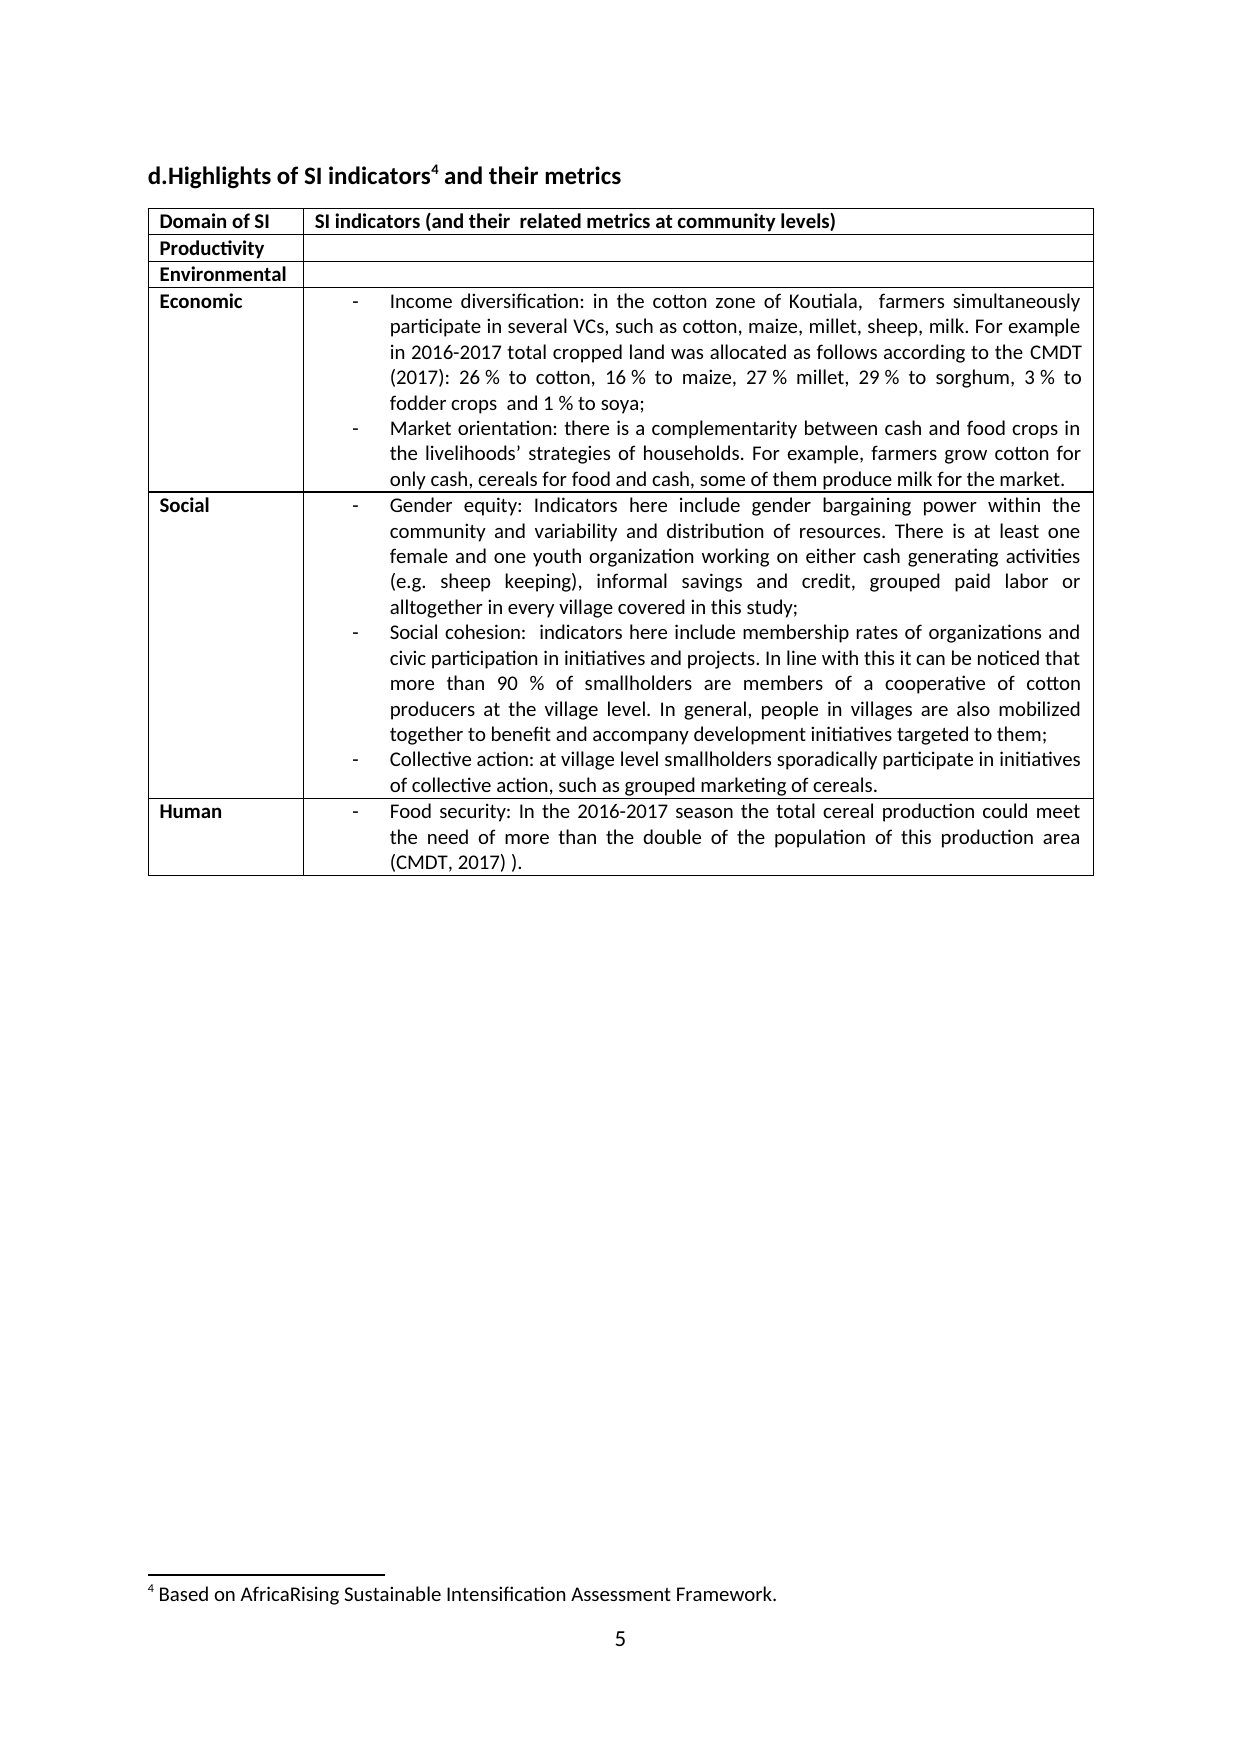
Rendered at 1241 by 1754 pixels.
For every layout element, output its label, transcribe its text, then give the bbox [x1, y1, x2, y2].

table_cell Food security: In the 2016-2017 season the total cereal production could meet the need of more than the double of the population of this production area (CMDT, 2017) ). [304, 799, 1093, 875]
table_cell [304, 262, 1093, 287]
list Highlights of SI indicators and their metrics [148, 160, 1093, 191]
table_cell Human [149, 799, 303, 875]
table_cell [304, 235, 1093, 261]
table_cell Productivity [149, 235, 303, 261]
table_header Domain of SI [149, 209, 303, 234]
table_cell Economic [149, 288, 303, 491]
table_cell Gender equity: Indicators here include gender bargaining power within the community and variability and distribution of resources. There is at least one female and one youth organization working on either cash generating activities (e.g. sheep keeping), informal savings and credit, grouped paid labor or alltogether in every village covered in this study; Social cohesion: indicators here include membership rates of organizations and civic participation in initiatives and projects. In line with this it can be noticed that more than 90 % of smallholders are members of a cooperative of cotton producers at the village level. In general, people in villages are also mobilized together to benefit and accompany development initiatives targeted to them; Collective action: at village level smallholders sporadically participate in initiatives of collective action, such as grouped marketing of cereals. [304, 493, 1093, 797]
table_cell Environmental [149, 262, 303, 287]
table_header SI indicators (and their related metrics at community levels) [304, 209, 1093, 234]
table_cell Social [149, 493, 303, 797]
table_cell Income diversification: in the cotton zone of Koutiala, farmers simultaneously participate in several VCs, such as cotton, maize, millet, sheep, milk. For example in 2016-2017 total cropped land was allocated as follows according to the CMDT (2017): 26 % to cotton, 16 % to maize, 27 % millet, 29 % to sorghum, 3 % to fodder crops and 1 % to soya; Market orientation: there is a complementarity between cash and food crops in the livelihoods’ strategies of households. For example, farmers grow cotton for only cash, cereals for food and cash, some of them produce milk for the market. [304, 288, 1093, 491]
